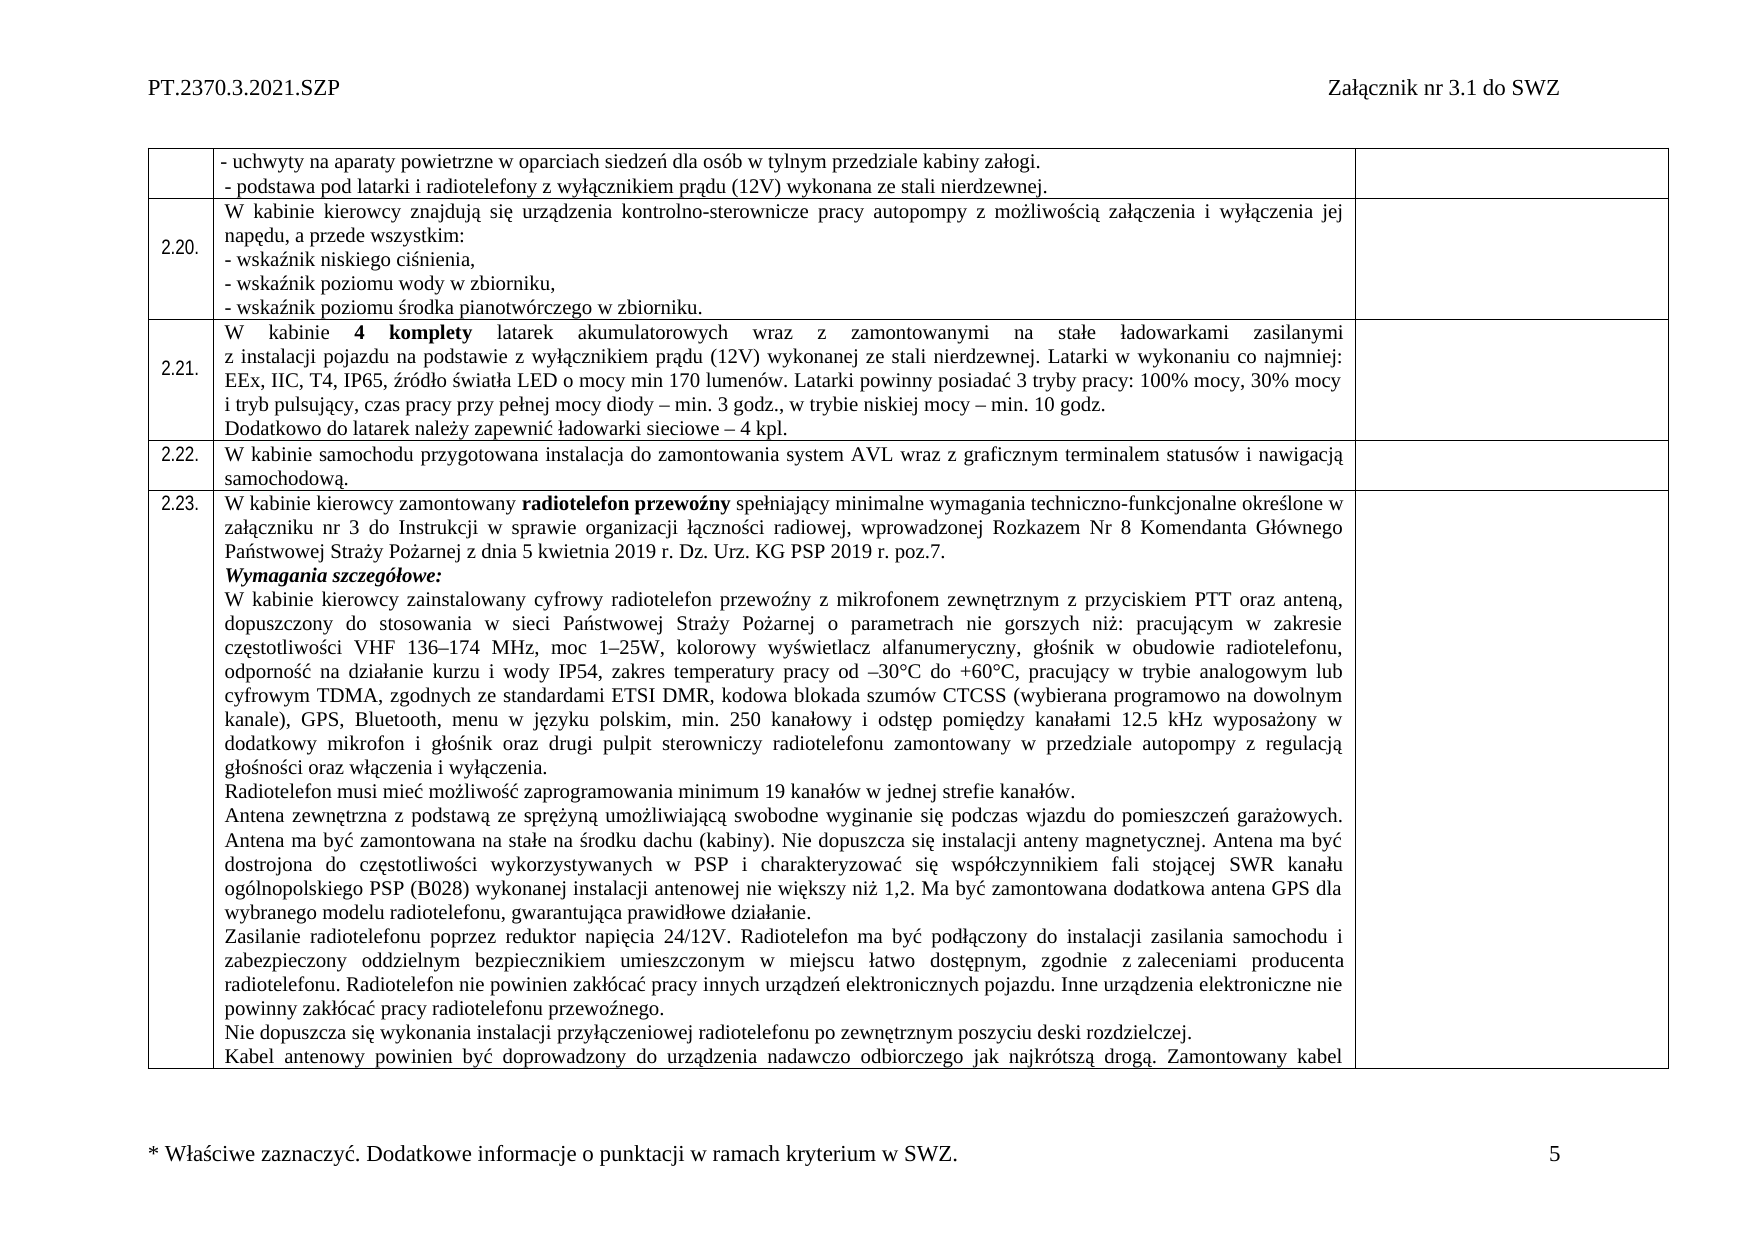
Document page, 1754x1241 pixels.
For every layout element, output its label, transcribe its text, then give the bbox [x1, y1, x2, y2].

table_cell [1356, 441, 1668, 489]
table_cell [149, 199, 213, 319]
table_cell W kabinie 4 komplety latarek akumulatorowych wraz z zamontowanymi na stałe ładowarkami zasilanymi z instalacji pojazdu na podstawie z wyłącznikiem prądu (12V) wykonanej ze stali nierdzewnej. Latarki w wykonaniu co najmniej: EEx, IIC, T4, IP65, źródło światła LED o mocy min 170 lumenów. Latarki powinny posiadać 3 tryby pracy: 100% mocy, 30% mocy i tryb pulsujący, czas pracy przy pełnej mocy diody – min. 3 godz., w trybie niskiej mocy – min. 10 godz. Dodatkowo do latarek należy zapewnić ładowarki sieciowe – 4 kpl. [214, 320, 1355, 440]
table_cell [1356, 320, 1668, 440]
table_cell [149, 491, 213, 1068]
table_cell [149, 320, 213, 440]
table_cell W kabinie samochodu przygotowana instalacja do zamontowania system AVL wraz z graficznym terminalem statusów i nawigacją samochodową. [214, 441, 1355, 489]
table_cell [214, 491, 1355, 1068]
table_cell [1356, 149, 1668, 198]
table_cell [1356, 199, 1668, 319]
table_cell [214, 149, 1355, 198]
table_cell [149, 149, 213, 198]
table_cell [149, 441, 213, 489]
table_cell W kabinie kierowcy znajdują się urządzenia kontrolno-sterownicze pracy autopompy z możliwością załączenia i wyłączenia jej napędu, a przede wszystkim: - wskaźnik niskiego ciśnienia, - wskaźnik poziomu wody w zbiorniku, - wskaźnik poziomu środka pianotwórczego w zbiorniku. [214, 199, 1355, 319]
table_cell [1356, 491, 1668, 1068]
